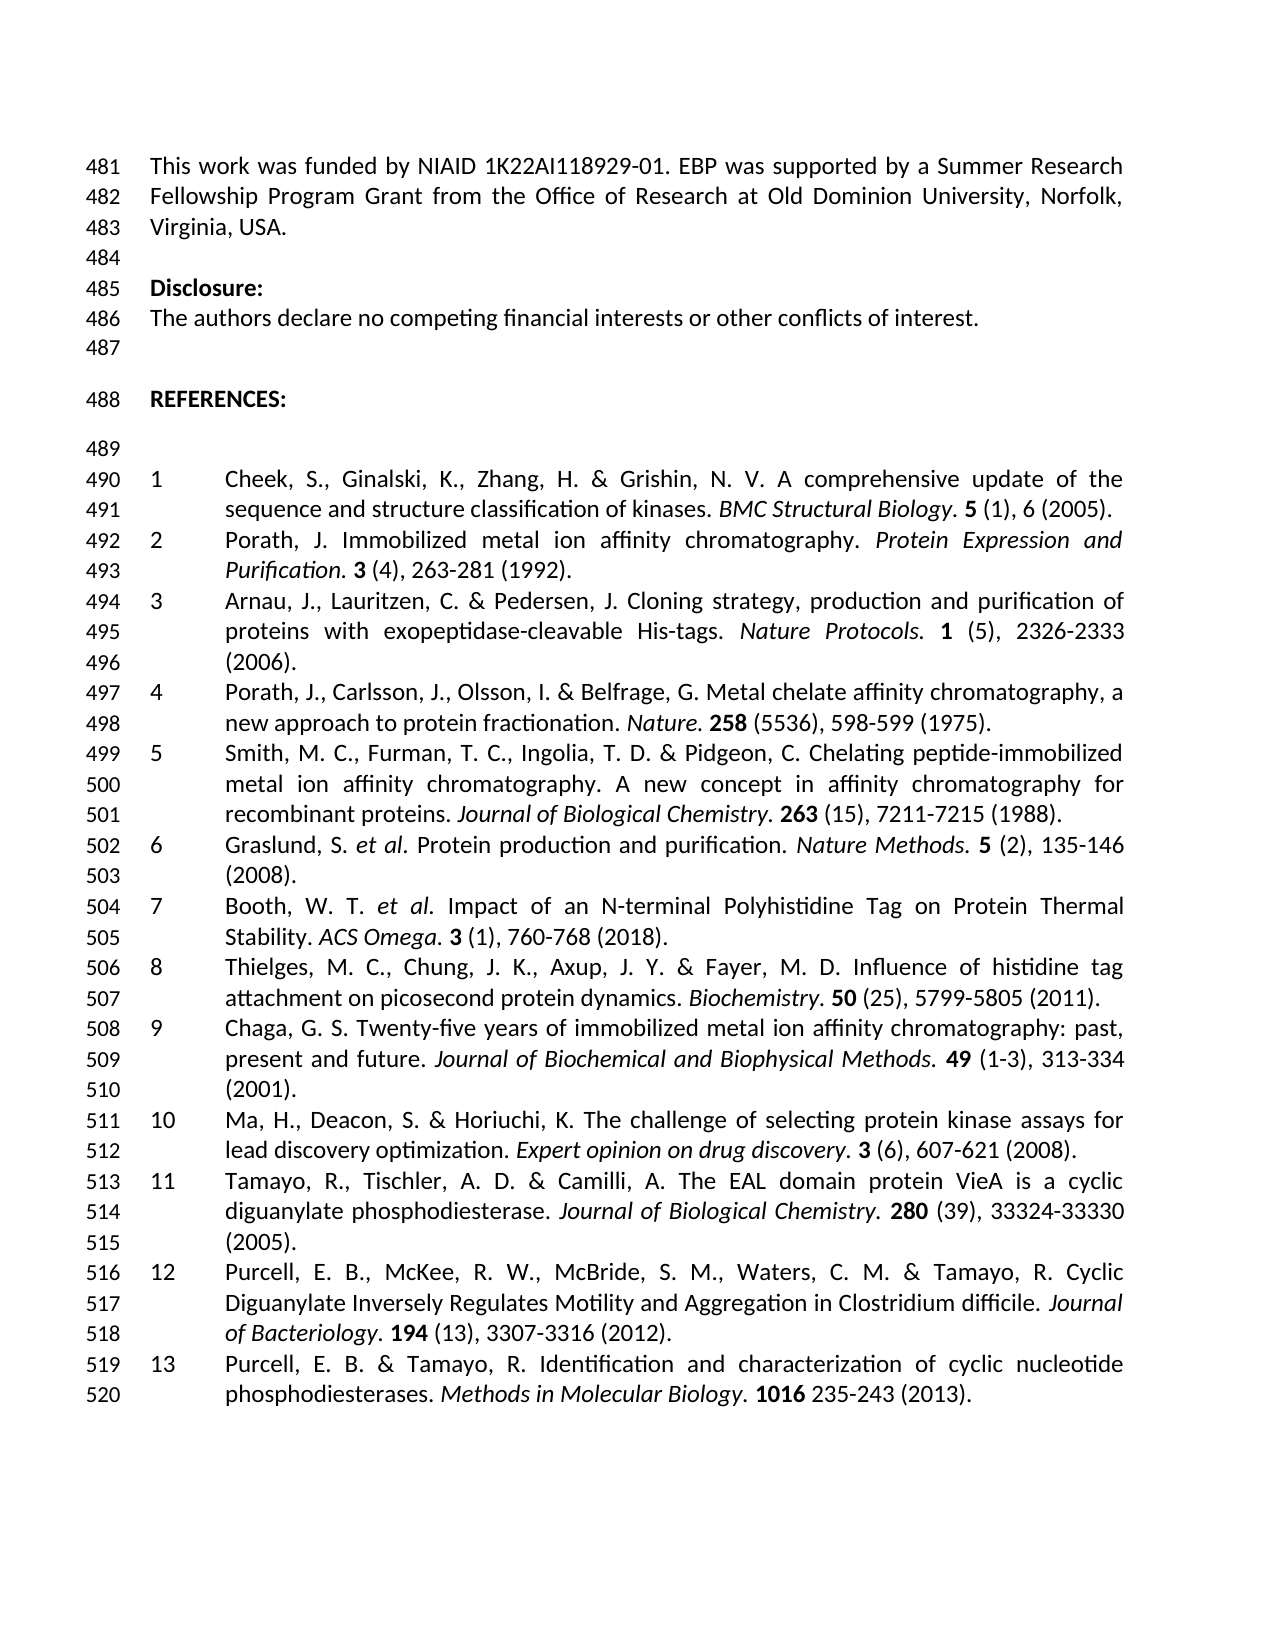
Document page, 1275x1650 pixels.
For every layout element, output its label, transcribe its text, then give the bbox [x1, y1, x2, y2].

text 9 Chaga, G. S. Twenty-five years of immobilized metal ion affinity chromatography: past, present and future. Journal of Biochemical and Biophysical Methods. 49 (1-3), 313-334 (2001). [150, 1012, 1125, 1104]
text 7 Booth, W. T. et al. Impact of an N-terminal Polyhistidine Tag on Protein Thermal Stability. ACS Omega. 3 (1), 760-768 (2018). [150, 890, 1125, 951]
text 3 Arnau, J., Lauritzen, C. & Pedersen, J. Cloning strategy, production and purification of proteins with exopeptidase-cleavable His-tags. Nature Protocols. 1 (5), 2326-2333 (2006). [150, 585, 1125, 676]
text 10 Ma, H., Deacon, S. & Horiuchi, K. The challenge of selecting protein kinase assays for lead discovery optimization. Expert opinion on drug discovery. 3 (6), 607-621 (2008). [150, 1104, 1125, 1165]
text 8 Thielges, M. C., Chung, J. K., Axup, J. Y. & Fayer, M. D. Influence of histidine tag attachment on picosecond protein dynamics. Biochemistry. 50 (25), 5799-5805 (2011). [150, 951, 1125, 1012]
text 6 Graslund, S. et al. Protein production and purification. Nature Methods. 5 (2), 135-146 (2008). [150, 829, 1125, 890]
text 1 Cheek, S., Ginalski, K., Zhang, H. & Grishin, N. V. A comprehensive update of the sequence and structure classification of kinases. BMC Structural Biology. 5 (1), 6 (2005). [150, 463, 1125, 524]
text Disclosure: [150, 272, 1125, 303]
text The authors declare no competing financial interests or other conflicts of interest. [150, 303, 1125, 333]
text 11 Tamayo, R., Tischler, A. D. & Camilli, A. The EAL domain protein VieA is a cyclic diguanylate phosphodiesterase. Journal of Biological Chemistry. 280 (39), 33324-33330 (2005). [150, 1165, 1125, 1256]
text 12 Purcell, E. B., McKee, R. W., McBride, S. M., Waters, C. M. & Tamayo, R. Cyclic Diguanylate Inversely Regulates Motility and Aggregation in Clostridium difficile. Journal of Bacteriology. 194 (13), 3307-3316 (2012). [150, 1256, 1125, 1348]
text This work was funded by NIAID 1K22AI118929-01. EBP was supported by a Summer Research Fellowship Program Grant from the Office of Research at Old Dominion University, Norfolk, Virginia, USA. [150, 150, 1125, 242]
text 5 Smith, M. C., Furman, T. C., Ingolia, T. D. & Pidgeon, C. Chelating peptide-immobilized metal ion affinity chromatography. A new concept in affinity chromatography for recombinant proteins. Journal of Biological Chemistry. 263 (15), 7211-7215 (1988). [150, 737, 1125, 829]
text REFERENCES: [150, 383, 1125, 413]
text 2 Porath, J. Immobilized metal ion affinity chromatography. Protein Expression and Purification. 3 (4), 263-281 (1992). [150, 524, 1125, 585]
text 4 Porath, J., Carlsson, J., Olsson, I. & Belfrage, G. Metal chelate affinity chromatography, a new approach to protein fractionation. Nature. 258 (5536), 598-599 (1975). [150, 676, 1125, 737]
text 13 Purcell, E. B. & Tamayo, R. Identification and characterization of cyclic nucleotide phosphodiesterases. Methods in Molecular Biology. 1016 235-243 (2013). [150, 1348, 1125, 1409]
